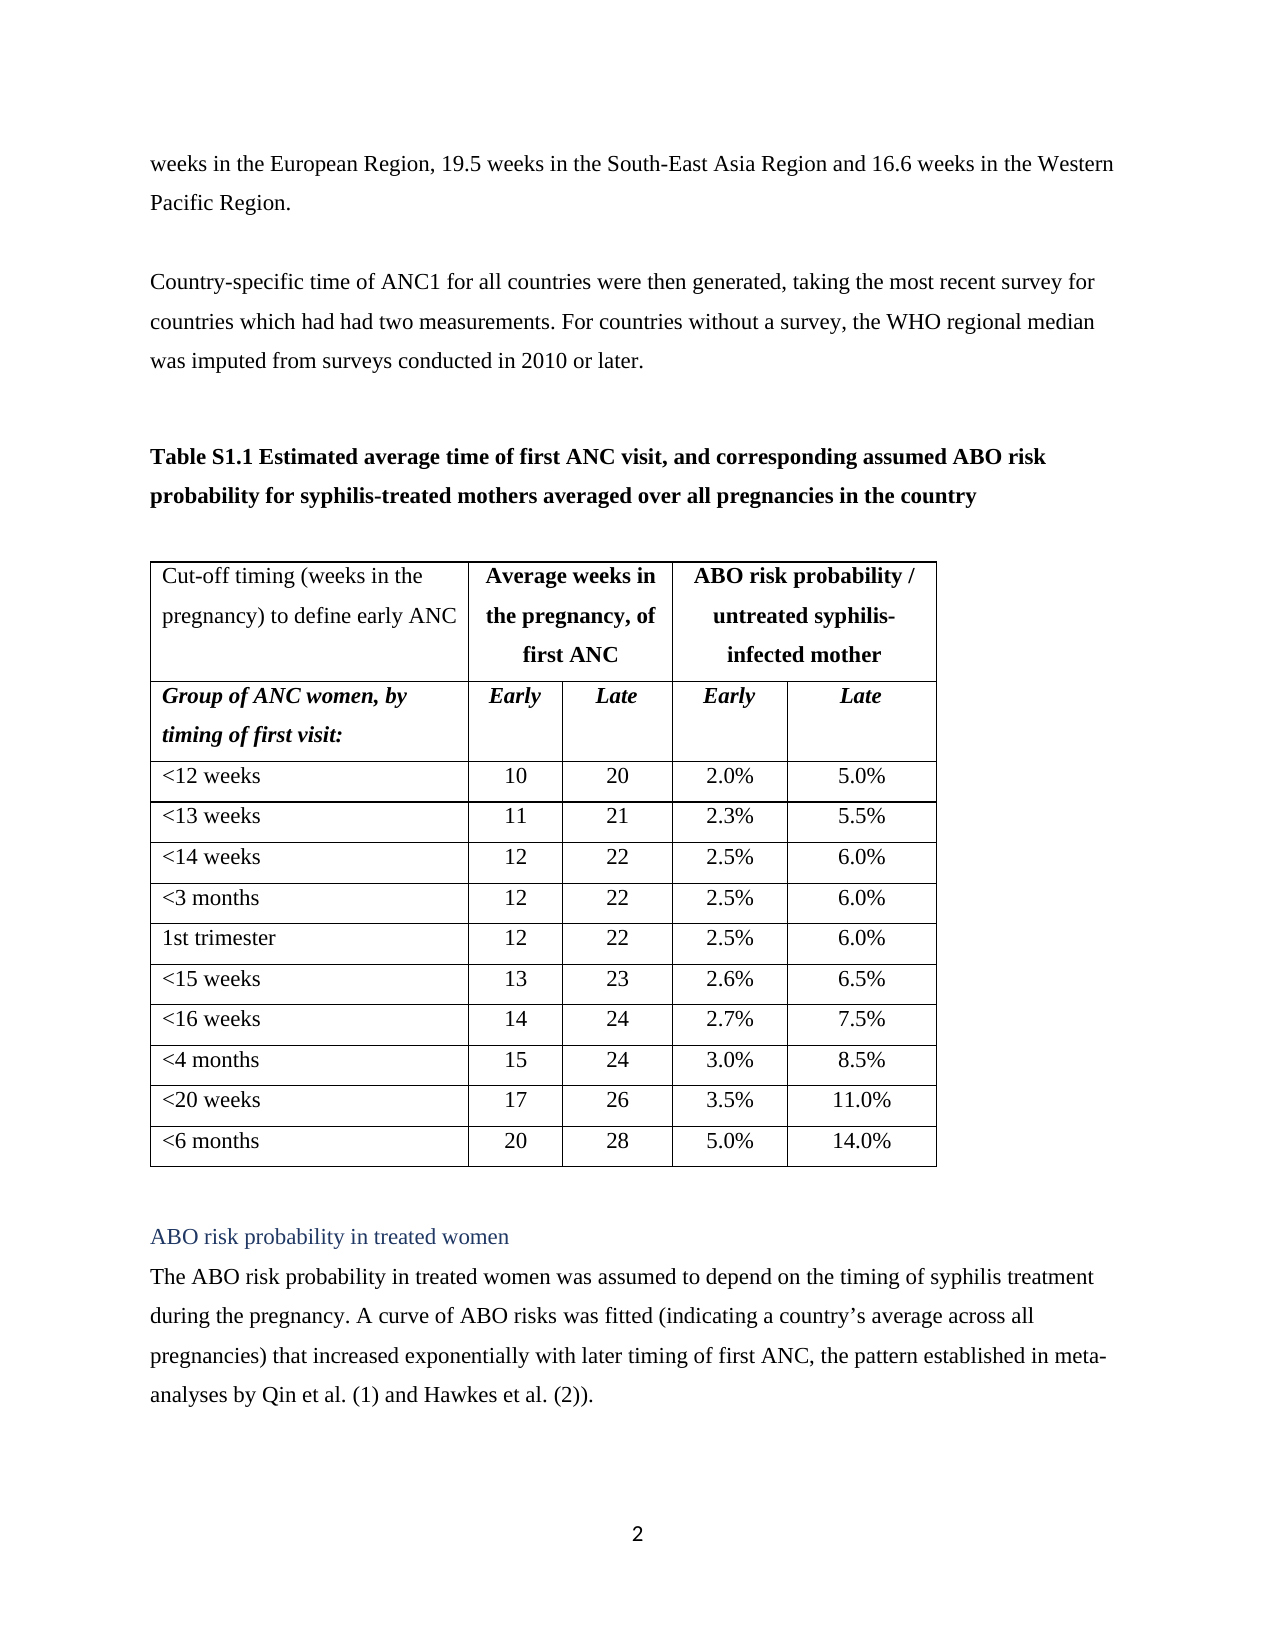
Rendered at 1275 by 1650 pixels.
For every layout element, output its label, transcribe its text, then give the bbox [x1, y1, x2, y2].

table_cell <20 weeks [151, 1086, 468, 1126]
table_cell <6 months [151, 1127, 468, 1166]
table_cell 13 [469, 965, 562, 1004]
table_cell 6.0% [788, 884, 936, 923]
table_cell Group of ANC women, by timing of first visit: [151, 682, 468, 761]
table_cell 6.0% [788, 843, 936, 882]
table_cell 2.3% [673, 803, 787, 842]
text Table S1.1 Estimated average time of first ANC visit, and corresponding assumed ABO risk probability for syphilis-treated mothers averaged over all pregnancies in the country [150, 443, 1125, 509]
table_cell 3.5% [673, 1086, 787, 1126]
table_cell 12 [469, 884, 562, 923]
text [150, 150, 1125, 216]
table_cell 22 [563, 843, 672, 882]
subtitle ABO risk probability in treated women [150, 1223, 1125, 1250]
table_cell 21 [563, 803, 672, 842]
table_cell <15 weeks [151, 965, 468, 1004]
table_cell 23 [563, 965, 672, 1004]
table_cell 5.0% [673, 1127, 787, 1166]
table_cell 11 [469, 803, 562, 842]
table_cell 17 [469, 1086, 562, 1126]
table_cell 14 [469, 1005, 562, 1044]
table_cell 7.5% [788, 1005, 936, 1044]
table_cell <13 weeks [151, 803, 468, 842]
table_cell 10 [469, 762, 562, 801]
table_header ABO risk probability / untreated syphilis-infected mother [673, 563, 936, 681]
text The ABO risk probability in treated women was assumed to depend on the timing of syphilis treatment during the pregnancy. A curve of ABO risks was fitted (indicating a country’s average across all pregnancies) that increased exponentially with later timing of first ANC, the pattern established in meta-analyses by Qin et al. (1) and Hawkes et al. (2)). [150, 1263, 1125, 1408]
table_cell 22 [563, 924, 672, 963]
table_cell 2.6% [673, 965, 787, 1004]
table_cell Early [469, 682, 562, 761]
table_cell 22 [563, 884, 672, 923]
table_cell 24 [563, 1005, 672, 1044]
table_cell <12 weeks [151, 762, 468, 801]
table_cell 6.0% [788, 924, 936, 963]
table_cell 15 [469, 1046, 562, 1085]
table_cell 6.5% [788, 965, 936, 1004]
table_cell <14 weeks [151, 843, 468, 882]
table_cell 2.5% [673, 924, 787, 963]
table_cell 3.0% [673, 1046, 787, 1085]
table_cell 5.5% [788, 803, 936, 842]
table_cell 5.0% [788, 762, 936, 801]
table_header Cut-off timing (weeks in the pregnancy) to define early ANC [151, 563, 468, 681]
table_cell 20 [469, 1127, 562, 1166]
table_cell 2.5% [673, 843, 787, 882]
table_cell 26 [563, 1086, 672, 1126]
table_cell 14.0% [788, 1127, 936, 1166]
table_cell <16 weeks [151, 1005, 468, 1044]
text Country-specific time of ANC1 for all countries were then generated, taking the most recent survey for countries which had had two measurements. For countries without a survey, the WHO regional median was imputed from surveys conducted in 2010 or later. [150, 268, 1125, 374]
table_cell 12 [469, 843, 562, 882]
table_cell 24 [563, 1046, 672, 1085]
table_cell 2.0% [673, 762, 787, 801]
table_cell 28 [563, 1127, 672, 1166]
table_cell 20 [563, 762, 672, 801]
table_cell <3 months [151, 884, 468, 923]
table_cell 2.7% [673, 1005, 787, 1044]
table_cell 1st trimester [151, 924, 468, 963]
table_cell Late [563, 682, 672, 761]
table_cell 8.5% [788, 1046, 936, 1085]
table_cell <4 months [151, 1046, 468, 1085]
table_cell 2.5% [673, 884, 787, 923]
table_cell Late [788, 682, 936, 761]
table_header Average weeks in the pregnancy, of first ANC [469, 563, 672, 681]
table_cell Early [673, 682, 787, 761]
table_cell 12 [469, 924, 562, 963]
table_cell 11.0% [788, 1086, 936, 1126]
